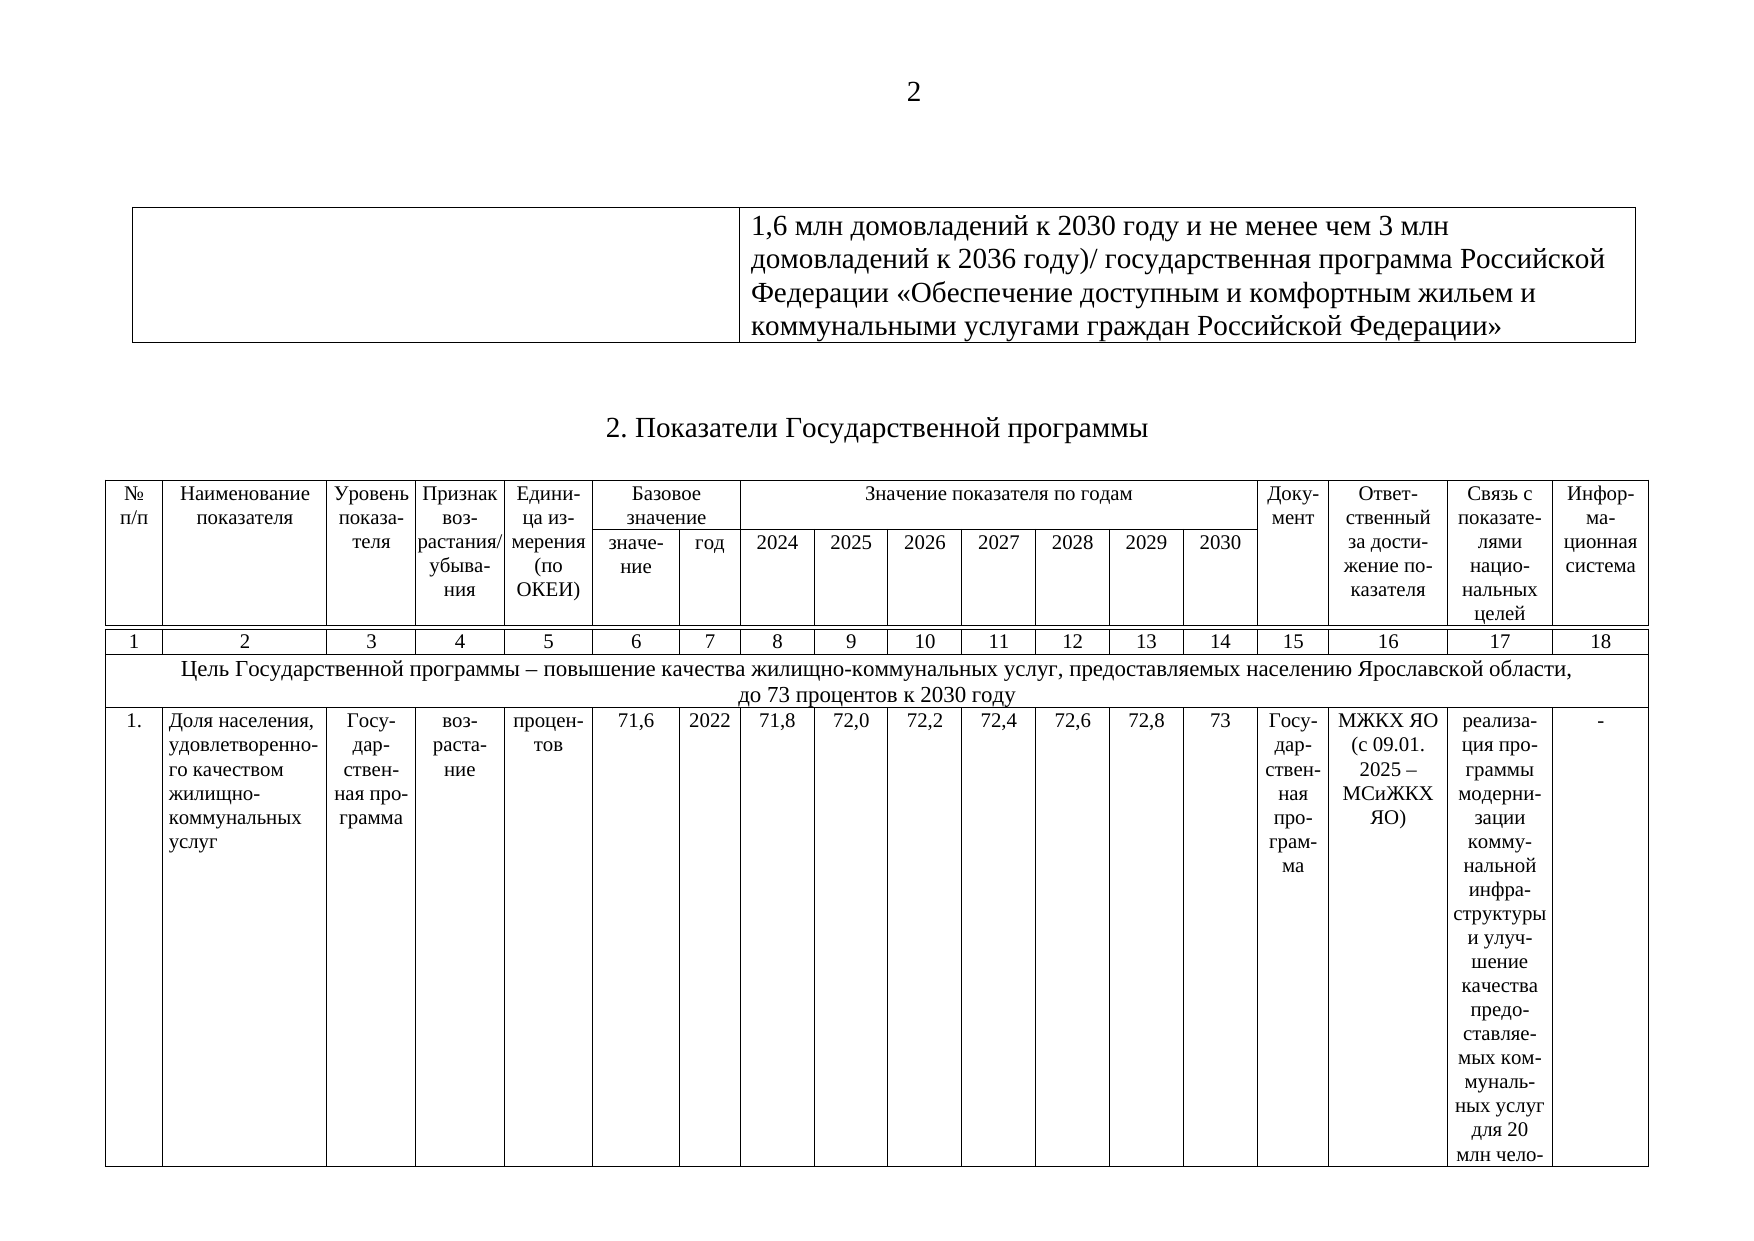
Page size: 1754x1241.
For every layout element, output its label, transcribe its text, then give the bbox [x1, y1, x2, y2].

table_cell 71,6 [593, 708, 679, 1166]
table_cell 2026 [888, 530, 961, 625]
table_header 12 [1036, 630, 1109, 653]
table_header Базовое значение [593, 481, 740, 529]
table_header Ответственный за достижение показателя [1329, 481, 1447, 625]
table_header Значение показателя по годам [741, 481, 1257, 529]
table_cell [133, 208, 739, 342]
table_header Уровень показа-теля [327, 481, 415, 625]
table_cell Цель Государственной программы – повышение качества жилищно-коммунальных услуг, предоставляемых населению Ярославской области, до 73 процентов к 2030 году [106, 655, 1648, 707]
table_header Доку-мент [1258, 481, 1328, 625]
table_cell 71,8 [741, 708, 814, 1166]
table_header Информационная система [1553, 481, 1648, 625]
table_header 5 [505, 630, 592, 653]
table_header 17 [1448, 630, 1552, 653]
table_header Наименование показателя [163, 481, 326, 625]
table_header Связь с показателями национальных целей [1448, 481, 1552, 625]
table_header 9 [815, 630, 887, 653]
table_cell 2030 [1184, 530, 1257, 625]
table_cell процентов [505, 708, 592, 1166]
table_header 6 [593, 630, 679, 653]
table_cell - [1553, 708, 1648, 1166]
table_cell 72,0 [815, 708, 887, 1166]
table_cell 1. [106, 708, 162, 1166]
table_cell 73 [1184, 708, 1257, 1166]
table_cell значение [593, 530, 679, 625]
table_header Единица измерения (по ОКЕИ) [505, 481, 592, 625]
table_header 11 [962, 630, 1035, 653]
table_cell 2027 [962, 530, 1035, 625]
table_header 15 [1258, 630, 1328, 653]
table_header 14 [1184, 630, 1257, 653]
table_header 1 [106, 630, 162, 653]
table_header 2 [163, 630, 326, 653]
table_header Признак возрастания/ убывания [416, 481, 504, 625]
table_header 13 [1110, 630, 1183, 653]
table_header 16 [1329, 630, 1447, 653]
table_cell Государственная программа [1258, 708, 1328, 1166]
table_cell год [680, 530, 740, 625]
table_header 7 [680, 630, 740, 653]
table_cell 72,2 [888, 708, 961, 1166]
table_header 4 [416, 630, 504, 653]
table_cell возрастание [416, 708, 504, 1166]
table_cell 2024 [741, 530, 814, 625]
table_cell Государственная программа [327, 708, 415, 1166]
table_cell 2022 [680, 708, 740, 1166]
table_cell МЖКХ ЯО (с 09.01. 2025 – МСиЖКХ ЯО) [1329, 708, 1447, 1166]
table_header 8 [741, 630, 814, 653]
table_cell 72,8 [1110, 708, 1183, 1166]
table_cell 2029 [1110, 530, 1183, 625]
table_cell 72,4 [962, 708, 1035, 1166]
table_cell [163, 708, 326, 1166]
table_cell 2025 [815, 530, 887, 625]
text 2. Показатели Государственной программы [118, 410, 1636, 444]
table_header № п/п [106, 481, 162, 625]
table_header 18 [1553, 630, 1648, 653]
table_header 10 [888, 630, 961, 653]
table_cell 72,6 [1036, 708, 1109, 1166]
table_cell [740, 208, 1635, 342]
table_header 3 [327, 630, 415, 653]
table_cell 2028 [1036, 530, 1109, 625]
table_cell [1448, 708, 1552, 1166]
